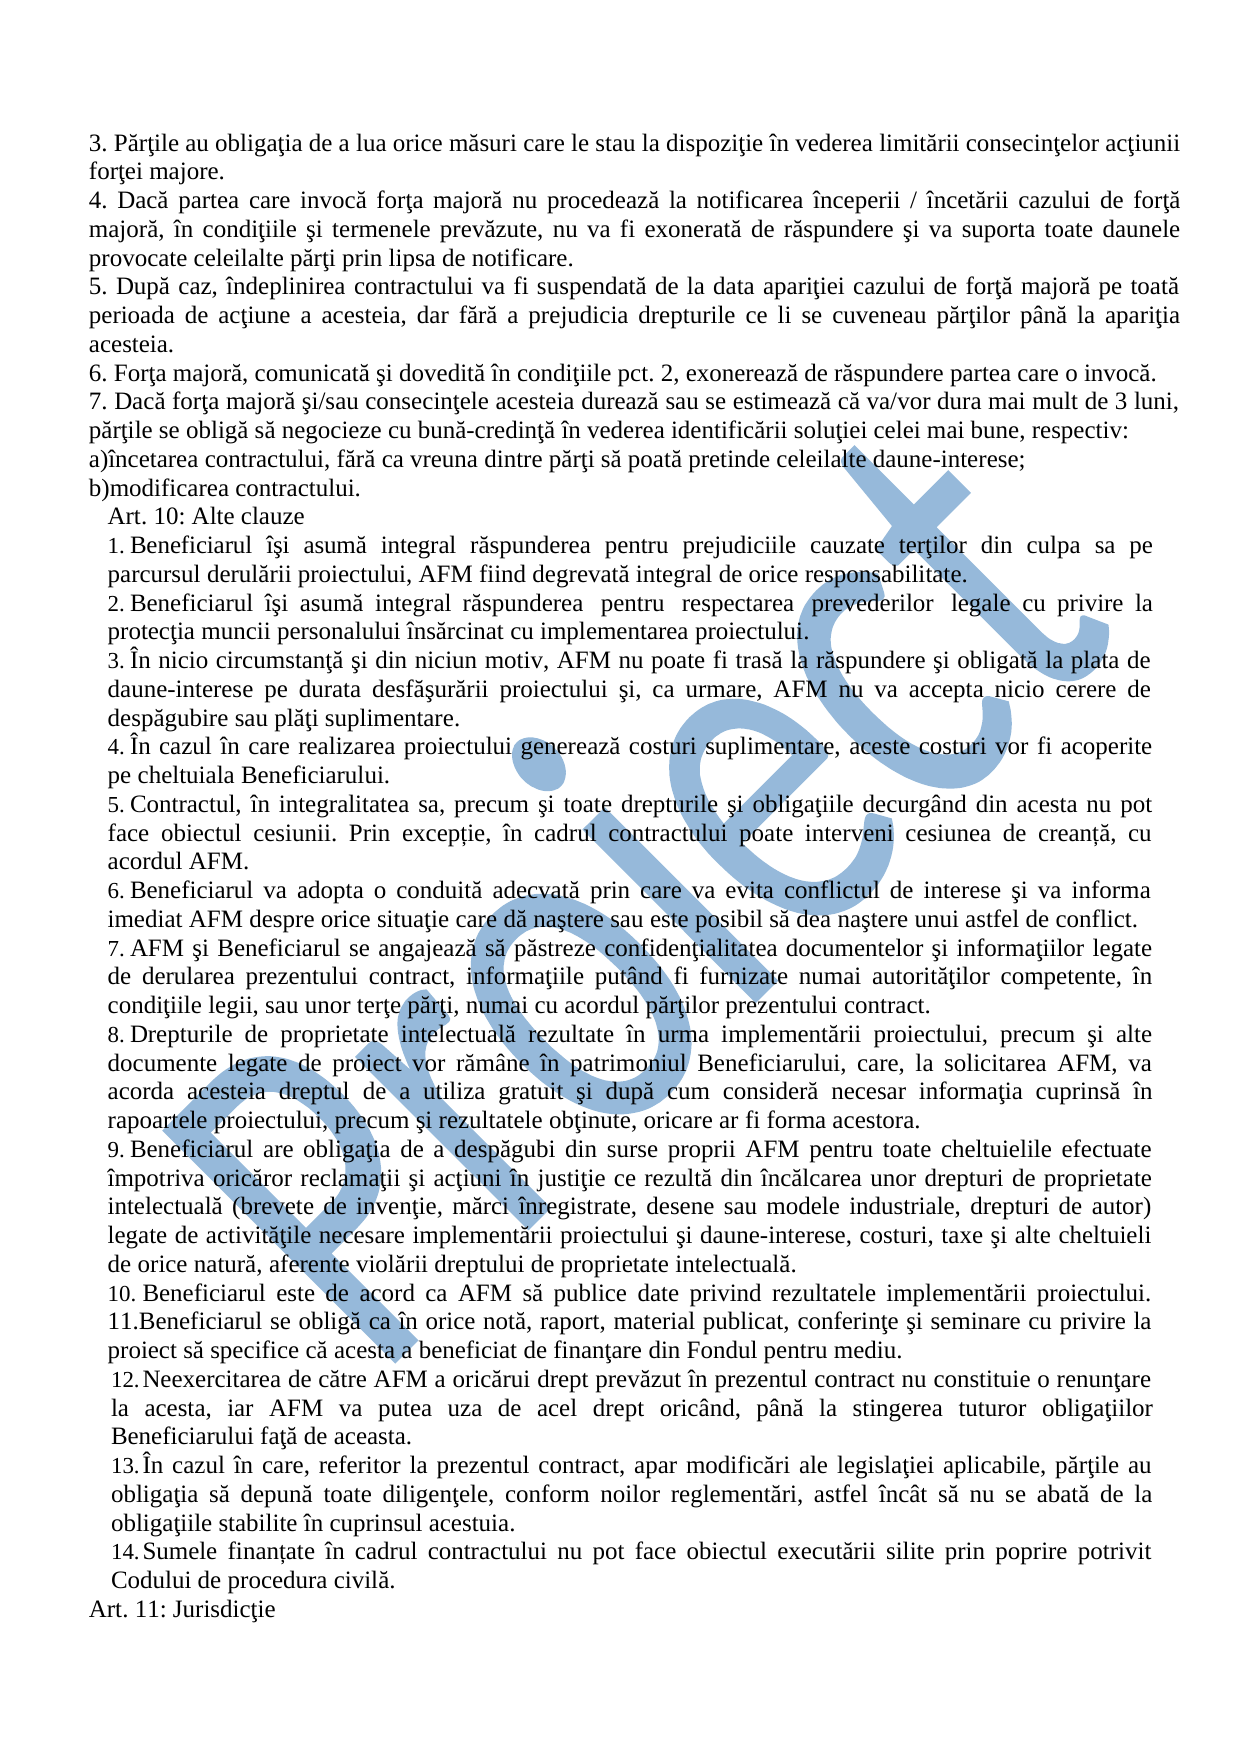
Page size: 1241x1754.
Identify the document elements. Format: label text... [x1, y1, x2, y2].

list Beneficiarul are obligaţia de a despăgubi din surse proprii AFM pentru toate cheltuielile efectuate împotriva oricăror reclamaţii şi acţiuni în justiţie ce rezultă din încălcarea unor drepturi de proprietate intelectuală (brevete de invenţie, mărci înregistrate, desene sau modele industriale, drepturi de autor) legate de activităţile necesare implementării proiectului şi daune-interese, costuri, taxe şi alte cheltuieli de orice natură, aferente violării dreptului de proprietate intelectuală. [107, 1134, 1153, 1278]
text 7. Dacă forţa majoră şi/sau consecinţele acesteia durează sau se estimează că va/vor dura mai mult de 3 luni, părţile se obligă să negocieze cu bună-credinţă în vederea identificării soluţiei celei mai bune, respectiv: [89, 386, 1181, 444]
list Drepturile de proprietate intelectuală rezultate în urma implementării proiectului, precum şi alte documente legate de proiect vor rămâne în patrimoniul Beneficiarului, care, la solicitarea AFM, va acorda acesteia dreptul de a utiliza gratuit şi după cum consideră necesar informaţia cuprinsă în rapoartele proiectului, precum şi rezultatele obţinute, oricare ar fi forma acestora. [107, 1019, 1153, 1134]
text 6. Forţa majoră, comunicată şi dovedită în condiţiile pct. 2, exonerează de răspundere partea care o invocă. [89, 358, 1181, 386]
list Beneficiarul îşi asumă integral răspunderea pentru prejudiciile cauzate terţilor din culpa sa pe parcursul derulării proiectului, AFM fiind degrevată integral de orice responsabilitate. [107, 530, 1153, 588]
list AFM şi Beneficiarul se angajează să păstreze confidenţialitatea documentelor şi informaţiilor legate de derularea prezentului contract, informaţiile putând fi furnizate numai autorităţilor competente, în condiţiile legii, sau unor terţe părţi, numai cu acordul părţilor prezentului contract. [107, 933, 1153, 1019]
text Art. 11: Jurisdicţie [89, 1594, 1181, 1623]
list Beneficiarul îşi asumă integral răspunderea pentru respectarea prevederilor legale cu privire la protecţia muncii personalului însărcinat cu implementarea proiectului. [107, 588, 1153, 645]
list În nicio circumstanţă şi din niciun motiv, AFM nu poate fi trasă la răspundere şi obligată la plata de daune-interese pe durata desfăşurării proiectului şi, ca urmare, AFM nu va accepta nicio cerere de despăgubire sau plăţi suplimentare. [107, 645, 1153, 731]
text a)încetarea contractului, fără ca vreuna dintre părţi să poată pretinde celeilalte daune-interese; [89, 444, 1181, 473]
list Beneficiarul va adopta o conduită adecvată prin care va evita conflictul de interese şi va informa imediat AFM despre orice situaţie care dă naştere sau este posibil să dea naştere unui astfel de conflict. [107, 875, 1152, 933]
text b)modificarea contractului. [89, 473, 1181, 501]
list Beneficiarul este de acord ca AFM să publice date privind rezultatele implementării proiectului. 11.Beneficiarul se obligă ca în orice notă, raport, material publicat, conferinţe şi seminare cu privire la proiect să specifice că acesta a beneficiat de finanţare din Fondul pentru mediu. [107, 1278, 1153, 1364]
list În cazul în care realizarea proiectului generează costuri suplimentare, aceste costuri vor fi acoperite pe cheltuiala Beneficiarului. [107, 731, 1153, 789]
list Sumele finanțate în cadrul contractului nu pot face obiectul executării silite prin poprire potrivit Codului de procedura civilă. [111, 1536, 1153, 1594]
list În cazul în care, referitor la prezentul contract, apar modificări ale legislaţiei aplicabile, părţile au obligaţia să depună toate diligenţele, conform noilor reglementări, astfel încât să nu se abată de la obligaţiile stabilite în cuprinsul acestuia. [111, 1450, 1153, 1536]
text 4. Dacă partea care invocă forţa majoră nu procedează la notificarea începerii / încetării cazului de forţă majoră, în condiţiile şi termenele prevăzute, nu va fi exonerată de răspundere şi va suporta toate daunele provocate celeilalte părţi prin lipsa de notificare. [89, 185, 1181, 271]
text 3. Părţile au obligaţia de a lua orice măsuri care le stau la dispoziţie în vederea limitării consecinţelor acţiunii forţei majore. [89, 128, 1181, 185]
text Art. 10: Alte clauze [89, 501, 633, 530]
list Contractul, în integralitatea sa, precum şi toate drepturile şi obligaţiile decurgând din acesta nu pot face obiectul cesiunii. Prin excepție, în cadrul contractului poate interveni cesiunea de creanță, cu acordul AFM. [107, 789, 1153, 875]
list Neexercitarea de către AFM a oricărui drept prevăzut în prezentul contract nu constituie o renunţare la acesta, iar AFM va putea uza de acel drept oricând, până la stingerea tuturor obligaţiilor Beneficiarului faţă de aceasta. [111, 1364, 1153, 1450]
text 5. După caz, îndeplinirea contractului va fi suspendată de la data apariţiei cazului de forţă majoră pe toată perioada de acţiune a acesteia, dar fără a prejudicia drepturile ce li se cuveneau părţilor până la apariţia acesteia. [89, 271, 1181, 358]
